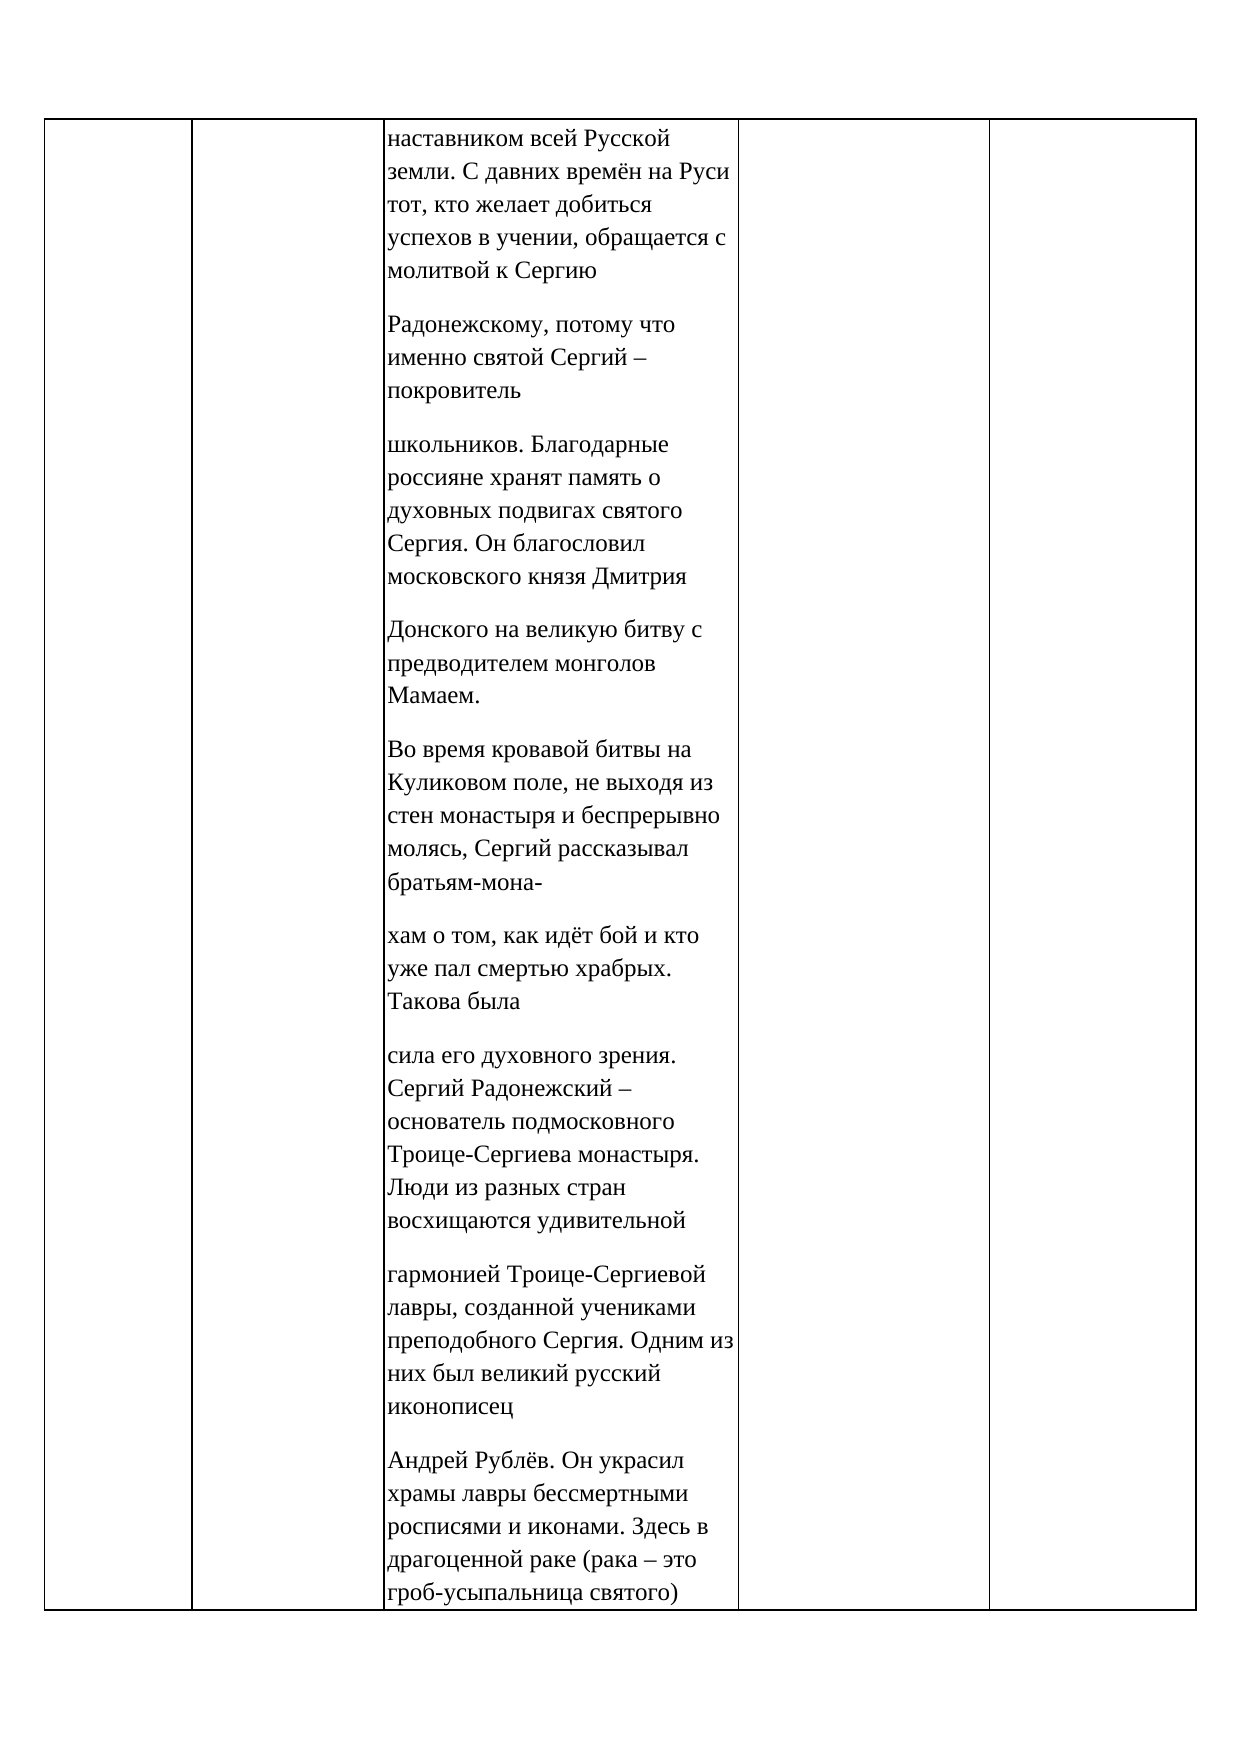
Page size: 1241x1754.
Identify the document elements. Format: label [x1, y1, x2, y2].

table_cell [193, 120, 383, 1609]
table_cell [385, 120, 738, 1609]
table_cell [990, 120, 1195, 1609]
table_cell [739, 120, 989, 1609]
table_cell [45, 120, 191, 1609]
